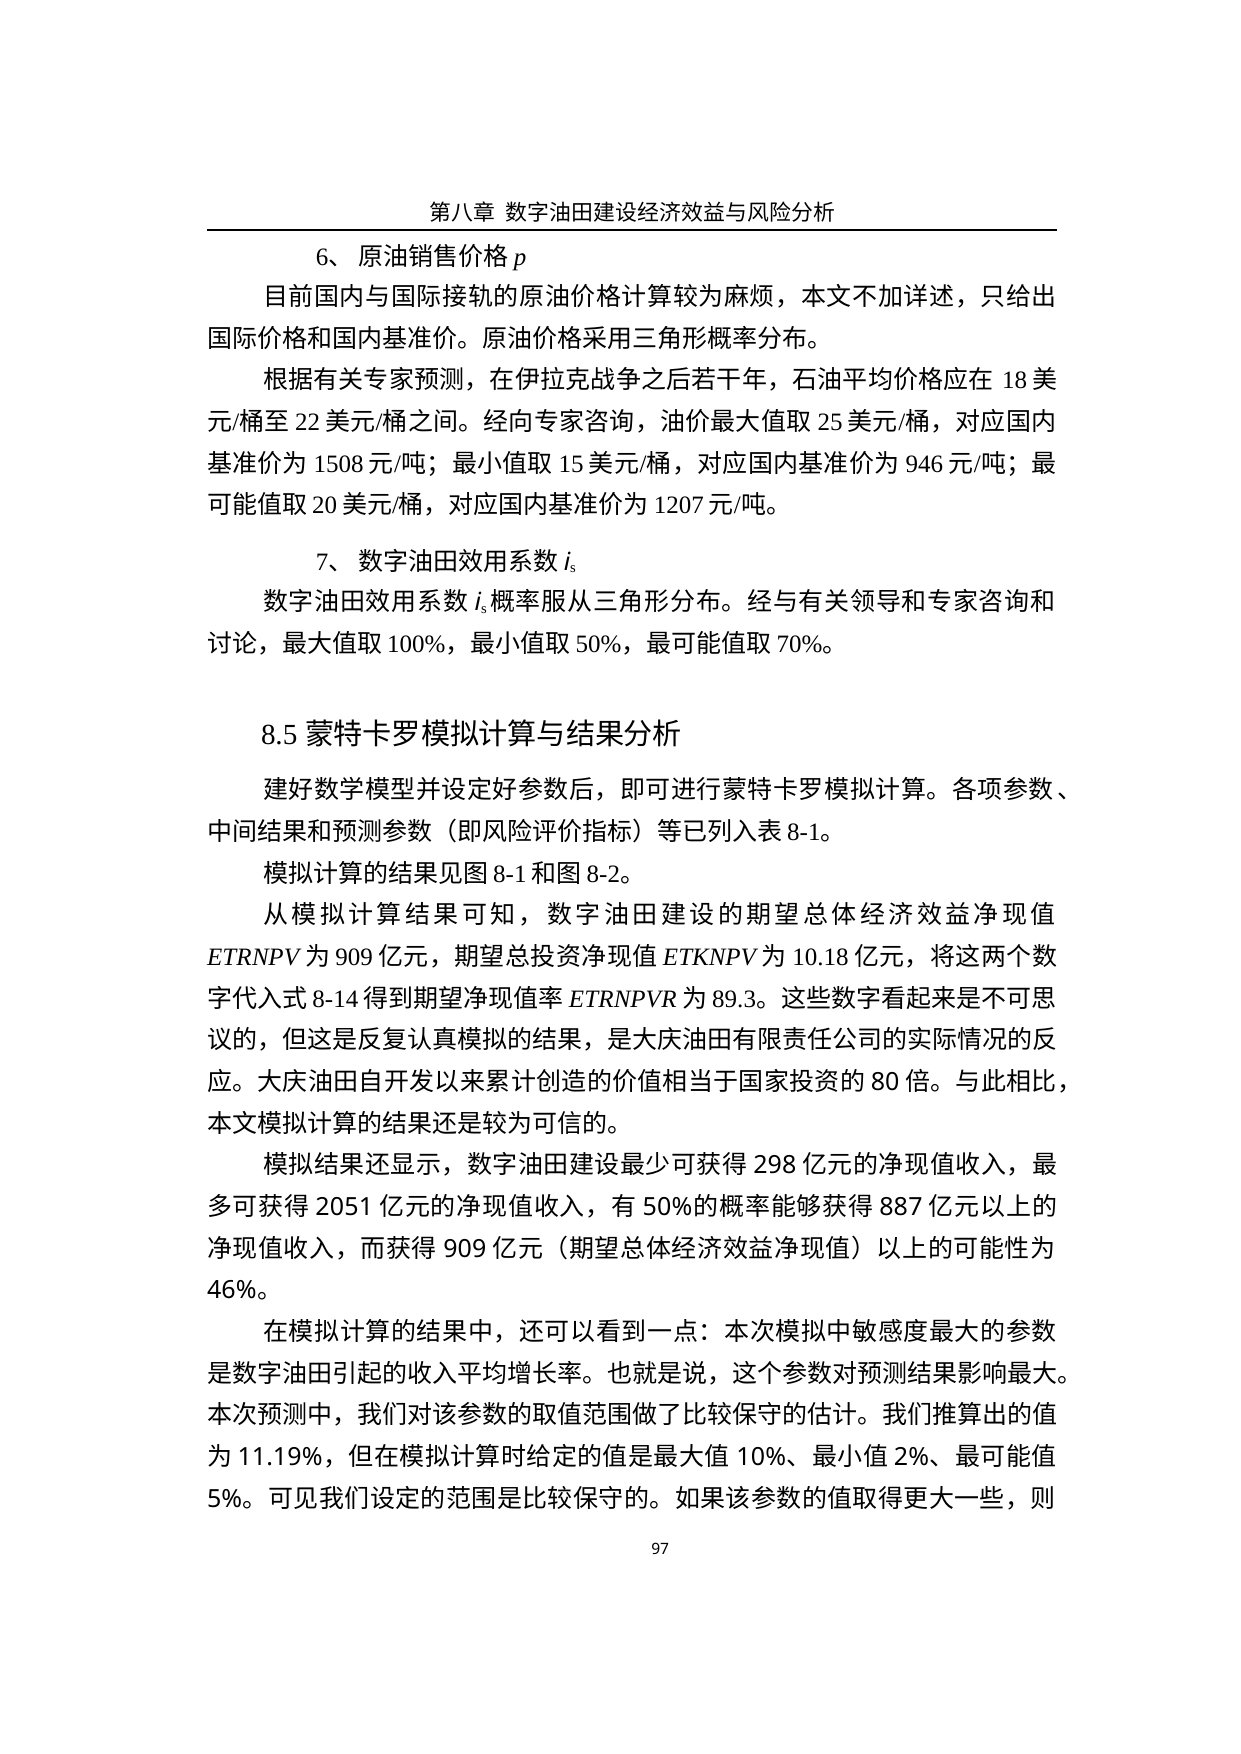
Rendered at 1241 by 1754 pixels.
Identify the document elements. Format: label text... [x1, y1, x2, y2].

subtitle 原油销售价格p [259, 236, 1057, 272]
subtitle 蒙特卡罗模拟计算与结果分析 [205, 711, 1057, 753]
text 模拟计算的结果见图8-1和图8-2。 [207, 849, 1057, 890]
text 建好数学模型并设定好参数后，即可进行蒙特卡罗模拟计算。各项参数、中间结果和预测参数（即风险评价指标）等已列入表8-1。 [207, 765, 1057, 849]
text 根据有关专家预测，在伊拉克战争之后若干年，石油平均价格应在18美元/桶至22美元/桶之间。经向专家咨询，油价最大值取25美元/桶，对应国内基准价为1508元/吨；最小值取15美元/桶，对应国内基准价为946元/吨；最可能值取20美元/桶，对应国内基准价为1207元/吨。 [207, 356, 1057, 522]
text 模拟结果还显示，数字油田建设最少可获得298亿元的净现值收入，最多可获得2051亿元的净现值收入，有50%的概率能够获得887亿元以上的净现值收入，而获得909亿元（期望总体经济效益净现值）以上的可能性为46%。 [207, 1140, 1057, 1307]
text 从模拟计算结果可知，数字油田建设的期望总体经济效益净现值ETRNPV为909亿元，期望总投资净现值ETKNPV为10.18亿元，将这两个数字代入式8-14得到期望净现值率ETRNPVR为89.3。这些数字看起来是不可思议的，但这是反复认真模拟的结果，是大庆油田有限责任公司的实际情况的反应。大庆油田自开发以来累计创造的价值相当于国家投资的80倍。与此相比，本文模拟计算的结果还是较为可信的。 [207, 890, 1057, 1140]
text 数字油田效用系数is概率服从三角形分布。经与有关领导和专家咨询和讨论，最大值取100%，最小值取50%，最可能值取70%。 [207, 577, 1057, 661]
text 目前国内与国际接轨的原油价格计算较为麻烦，本文不加详述，只给出国际价格和国内基准价。原油价格采用三角形概率分布。 [207, 272, 1057, 356]
subtitle 数字油田效用系数is [259, 541, 1057, 577]
